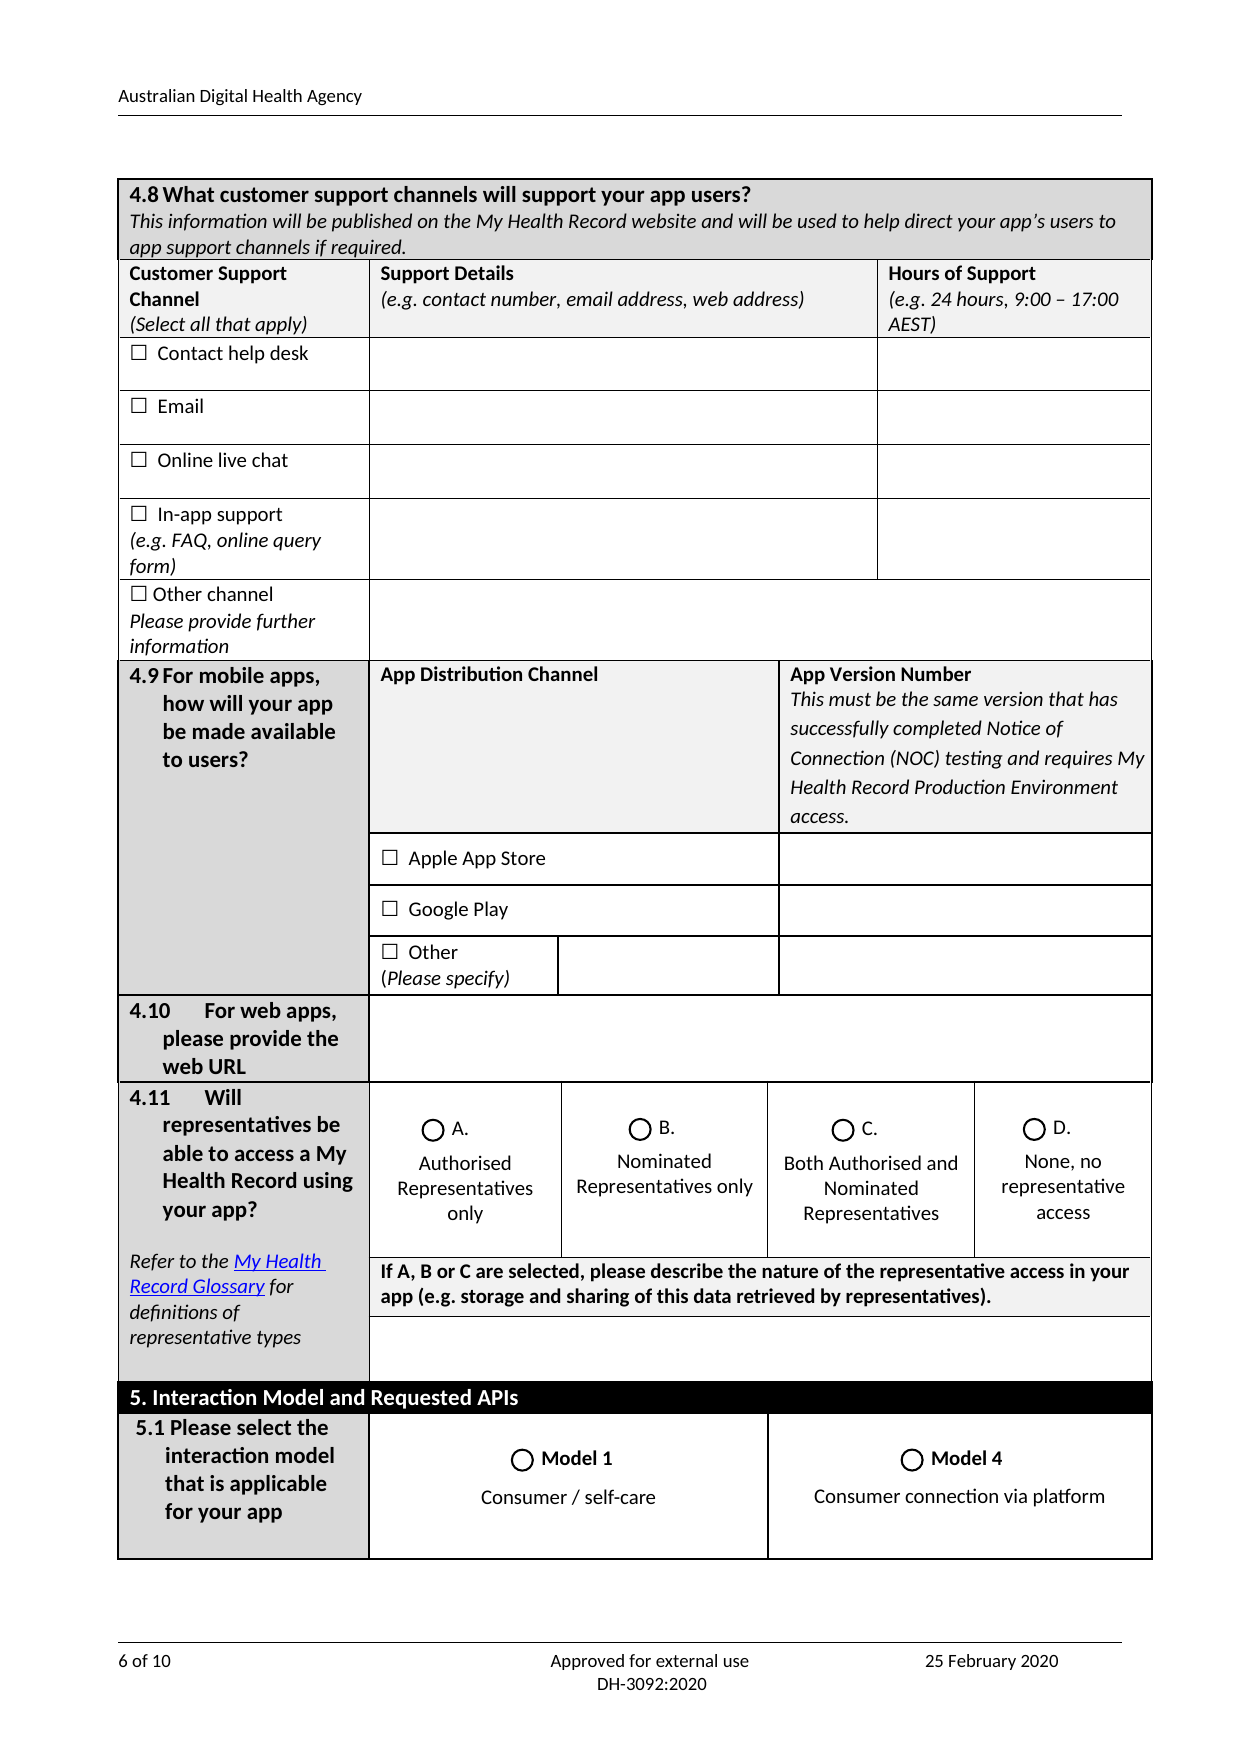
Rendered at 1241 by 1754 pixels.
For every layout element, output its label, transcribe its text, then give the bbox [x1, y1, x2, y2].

table_cell [370, 579, 1151, 660]
table_cell None, no representative access [975, 1081, 1151, 1257]
table_cell [370, 338, 877, 390]
table_cell [878, 390, 1151, 444]
table_cell 5.1 Please select the interaction model that is applicable for your app [119, 1414, 368, 1558]
table_cell [370, 499, 877, 578]
table_cell Email [119, 391, 369, 444]
table_cell Consumer connection via platform [769, 1414, 1151, 1558]
table_cell Google Play [370, 886, 778, 935]
table_cell Customer Support Channel (Select all that apply) [119, 260, 369, 337]
table_cell [370, 1316, 1151, 1381]
table_cell [878, 498, 1151, 578]
table_cell [370, 996, 1151, 1081]
table_cell For web apps, please provide the web URL [119, 996, 368, 1081]
table_cell In-app support (e.g. FAQ, online query form) [119, 499, 369, 578]
table_cell Online live chat [119, 445, 369, 498]
table_cell Apple App Store [370, 834, 778, 883]
table_cell Nominated Representatives only [562, 1083, 767, 1257]
table_cell Hours of Support (e.g. 24 hours, 9:00 – 17:00 AEST) [878, 259, 1151, 337]
table_cell [559, 937, 778, 994]
table_cell [878, 337, 1151, 390]
table_cell 5. Interaction Model and Requested APIs [119, 1381, 1151, 1411]
table_cell Contact help desk [119, 338, 369, 390]
table_cell If A, B or C are selected, please describe the nature of the representative access in your app (e.g. storage and sharing of this data retrieved by representatives). [370, 1257, 1151, 1316]
table_cell [780, 886, 1151, 935]
table_cell [370, 391, 877, 444]
table_cell Will representatives be able to access a My Health Record using your app? Refer to the My Health Record Glossary for definitions of representative types [119, 1082, 369, 1381]
table_cell Authorised Representatives only [370, 1083, 561, 1257]
table_cell Other (Please specify) [370, 937, 557, 994]
table_cell What customer support channels will support your app users? This information will be published on the My Health Record website and will be used to help direct your app’s users to app support channels if required. [119, 180, 1151, 259]
table_cell [370, 445, 877, 498]
table_cell For mobile apps, how will your app be made available to users? [119, 661, 368, 994]
table_cell App Distribution Channel [370, 661, 778, 832]
table_cell [780, 937, 1151, 994]
table_cell [780, 834, 1151, 883]
table_cell Other channel Please provide further information [119, 580, 369, 660]
table_cell [878, 444, 1151, 498]
table_cell Consumer / self-care [370, 1414, 767, 1558]
table_cell Support Details (e.g. contact number, email address, web address) [370, 260, 877, 337]
table_cell App Version Number This must be the same version that has successfully completed Notice of Connection (NOC) testing and requires My Health Record Production Environment access. [780, 660, 1151, 832]
table_cell Both Authorised and Nominated Representatives [768, 1083, 974, 1257]
